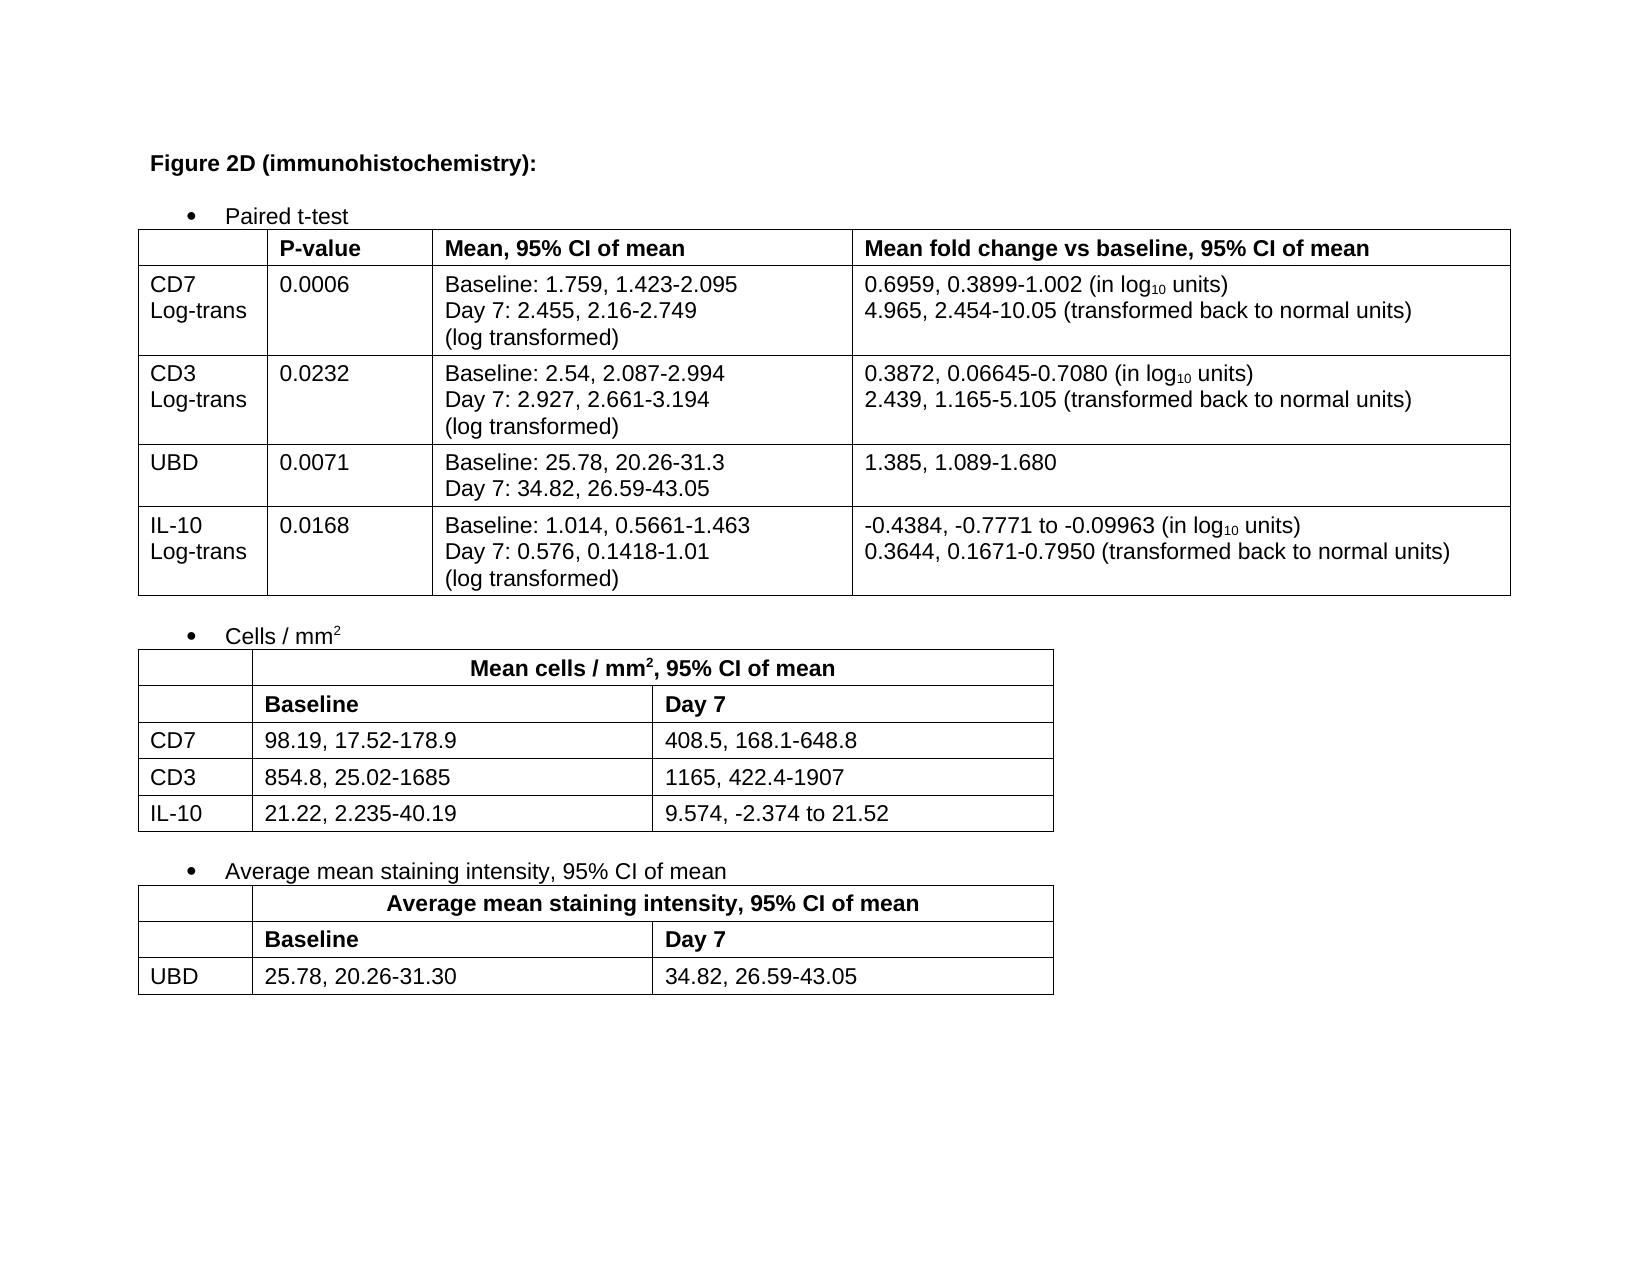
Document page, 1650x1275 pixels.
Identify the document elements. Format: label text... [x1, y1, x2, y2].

table_header Mean, 95% CI of mean [433, 230, 852, 265]
list Average mean staining intensity, 95% CI of mean [187, 858, 1500, 884]
table_cell CD3 Log-trans [139, 356, 267, 443]
table_cell [139, 922, 252, 957]
table_cell 21.22, 2.235-40.19 [253, 796, 652, 831]
table_cell Baseline: 2.54, 2.087-2.994 Day 7: 2.927, 2.661-3.194 (log transformed) [433, 356, 852, 443]
text Figure 2D (immunohistochemistry): [150, 150, 1500, 176]
table_cell 25.78, 20.26-31.30 [253, 958, 652, 994]
table_cell 854.8, 25.02-1685 [253, 759, 652, 794]
table_cell Baseline [253, 686, 652, 722]
table_cell IL-10 [139, 796, 252, 831]
table_cell 98.19, 17.52-178.9 [253, 723, 652, 758]
table_cell 1.385, 1.089-1.680 [853, 445, 1510, 506]
table_header P-value [268, 230, 432, 265]
table_cell Baseline: 25.78, 20.26-31.3 Day 7: 34.82, 26.59-43.05 [433, 445, 852, 506]
table_cell 0.6959, 0.3899-1.002 (in log10 units) 4.965, 2.454-10.05 (transformed back to normal units) [853, 266, 1510, 354]
table_cell IL-10 Log-trans [139, 507, 267, 595]
table_cell 1165, 422.4-1907 [653, 759, 1053, 794]
table_cell [139, 686, 252, 722]
table_cell Day 7 [653, 686, 1053, 722]
table_cell UBD [139, 445, 267, 506]
table_header [139, 886, 252, 921]
table_cell 34.82, 26.59-43.05 [653, 958, 1053, 994]
table_cell Day 7 [653, 922, 1053, 957]
table_cell 408.5, 168.1-648.8 [653, 723, 1053, 758]
table_header [139, 230, 267, 265]
list Paired t-test [187, 203, 1500, 229]
table_cell 9.574, -2.374 to 21.52 [653, 796, 1053, 831]
table_cell 0.0071 [268, 445, 432, 506]
table_cell 0.0006 [268, 266, 432, 354]
table_cell 0.0168 [268, 507, 432, 595]
table_cell -0.4384, -0.7771 to -0.09963 (in log10 units) 0.3644, 0.1671-0.7950 (transformed back to normal units) [853, 507, 1510, 595]
table_cell Baseline: 1.014, 0.5661-1.463 Day 7: 0.576, 0.1418-1.01 (log transformed) [433, 507, 852, 595]
table_cell Baseline: 1.759, 1.423-2.095 Day 7: 2.455, 2.16-2.749 (log transformed) [433, 266, 852, 354]
table_cell UBD [139, 958, 252, 994]
table_cell Baseline [253, 922, 652, 957]
list Cells / mm2 [187, 623, 1500, 649]
table_header Mean cells / mm2, 95% CI of mean [253, 650, 1053, 685]
table_cell 0.3872, 0.06645-0.7080 (in log10 units) 2.439, 1.165-5.105 (transformed back to normal units) [853, 356, 1510, 443]
table_header Mean fold change vs baseline, 95% CI of mean [853, 230, 1510, 265]
table_cell CD7 Log-trans [139, 266, 267, 354]
table_header [139, 650, 252, 685]
table_header Average mean staining intensity, 95% CI of mean [253, 886, 1053, 921]
table_cell 0.0232 [268, 356, 432, 443]
table_cell CD3 [139, 759, 252, 794]
table_cell CD7 [139, 723, 252, 758]
